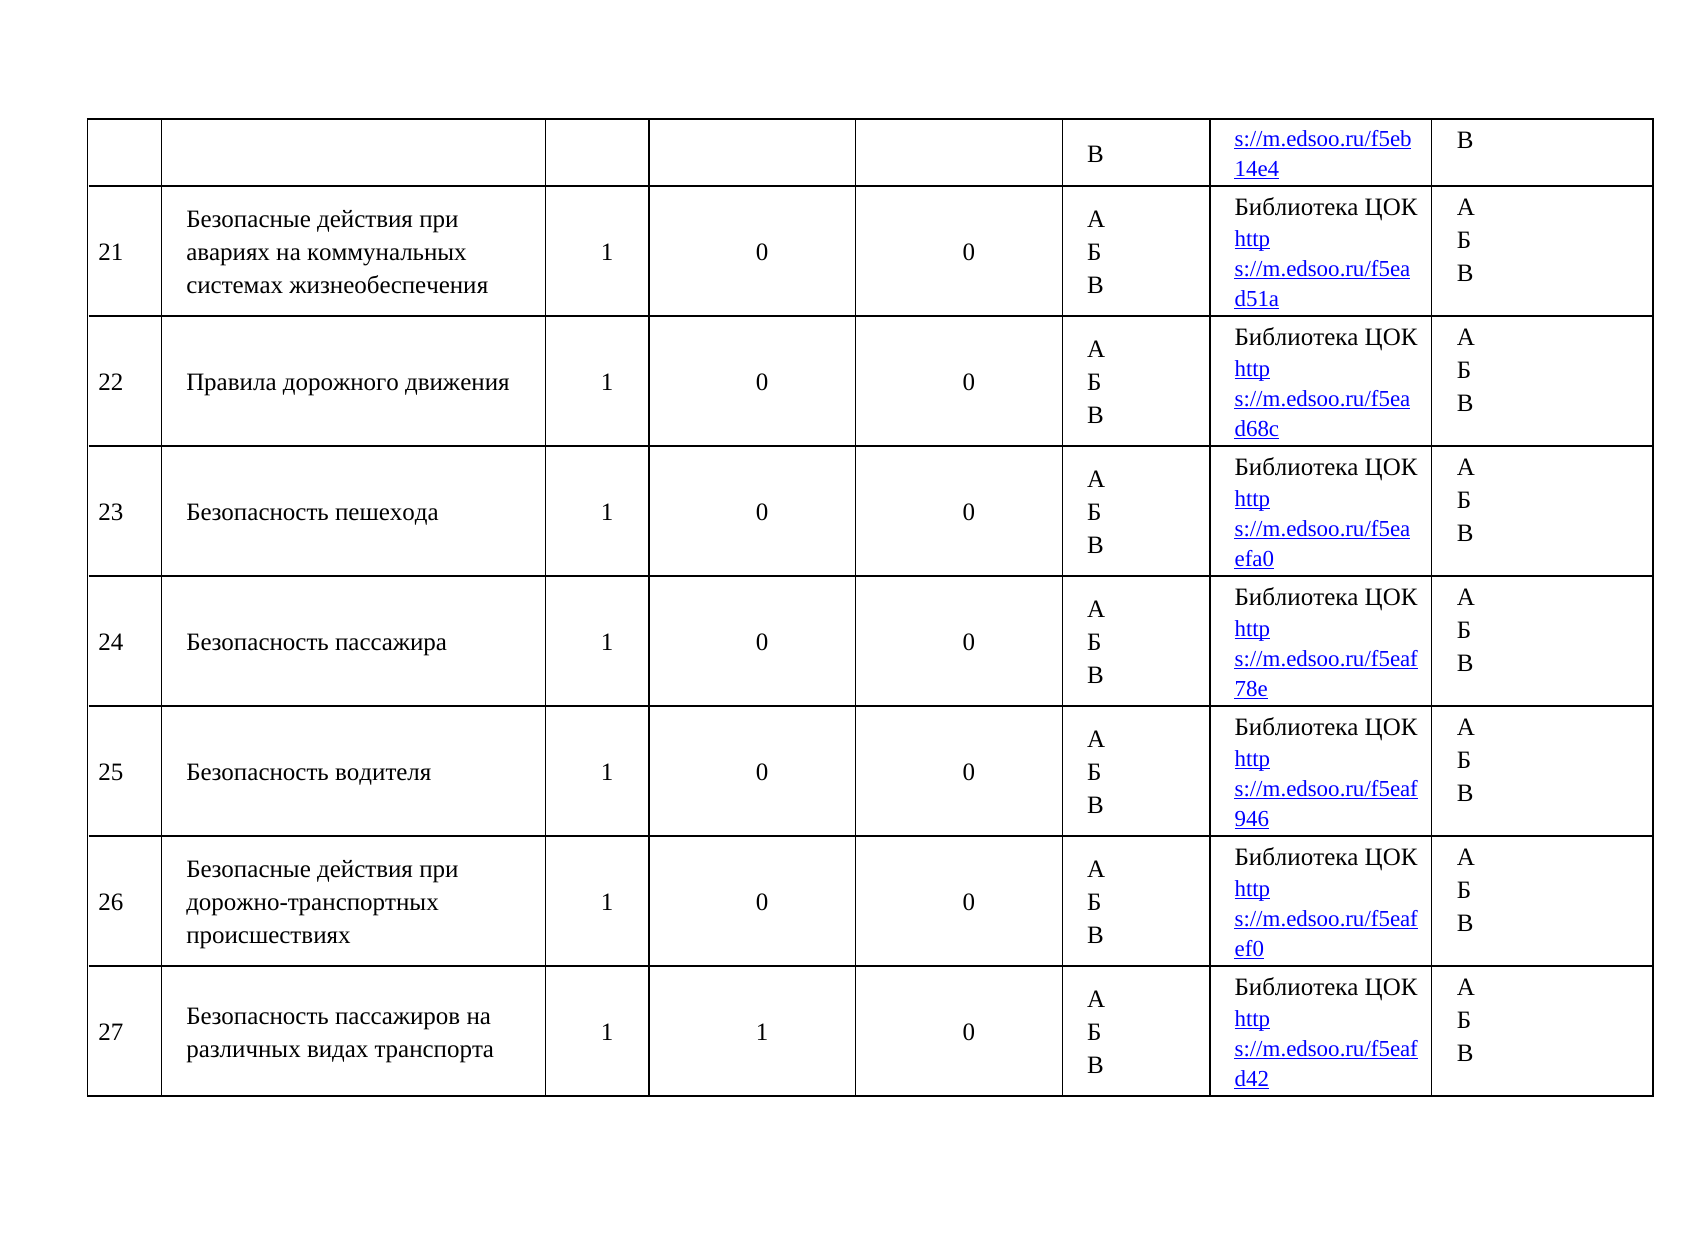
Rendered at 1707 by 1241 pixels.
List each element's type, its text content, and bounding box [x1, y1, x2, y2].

table_cell А Б В [1432, 967, 1652, 1095]
table_cell А Б В [1432, 187, 1652, 315]
table_cell А Б В [1432, 577, 1652, 705]
table_cell 0 [856, 707, 1062, 835]
table_cell Безопасные действия при дорожно-транспортных происшествиях [162, 837, 545, 965]
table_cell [162, 120, 545, 185]
table_cell А Б В [1432, 837, 1652, 965]
table_cell А Б В [1063, 837, 1209, 965]
table_cell 1 [546, 837, 648, 965]
table_cell 1 [546, 120, 648, 185]
table_cell 0 [856, 447, 1062, 575]
table_cell 0 [650, 707, 855, 835]
table_cell А Б В [1063, 317, 1209, 445]
table_cell 1 [546, 447, 648, 575]
table_cell А Б В [1432, 120, 1652, 185]
table_cell 27 [88, 966, 161, 1095]
table_cell А Б В [1432, 317, 1652, 445]
table_cell А Б В [1432, 447, 1652, 575]
table_cell 0 [856, 577, 1062, 705]
table_cell 24 [88, 576, 161, 705]
table_cell Правила дорожного движения [162, 317, 545, 445]
table_cell 1 [546, 707, 648, 835]
table_cell А Б В [1063, 967, 1209, 1095]
table_cell 1 [546, 577, 648, 705]
table_cell 1 [650, 967, 855, 1095]
table_cell 0 [856, 317, 1062, 445]
table_cell Библиотека ЦОК https://m.edsoo.ru/f5eaf78e [1211, 577, 1431, 705]
table_cell Библиотека ЦОК https://m.edsoo.ru/f5eaf946 [1211, 707, 1431, 835]
table_cell Библиотека ЦОК https://m.edsoo.ru/f5eafef0 [1211, 837, 1431, 965]
table_cell 0 [650, 120, 855, 185]
table_cell 25 [88, 706, 161, 835]
table_cell 20 [88, 120, 161, 185]
table_cell 1 [546, 967, 648, 1095]
table_cell 22 [88, 316, 161, 445]
table_cell А Б В [1063, 187, 1209, 315]
table_cell Безопасность пешехода [162, 447, 545, 575]
table_cell 26 [88, 836, 161, 965]
table_cell Безопасность пассажира [162, 577, 545, 705]
table_cell 0 [856, 967, 1062, 1095]
table_cell А Б В [1432, 707, 1652, 835]
table_cell А Б В [1063, 447, 1209, 575]
table_cell 0 [650, 447, 855, 575]
table_cell Библиотека ЦОК https://m.edsoo.ru/f5ead68c [1211, 317, 1431, 445]
table_cell 0 [650, 317, 855, 445]
table_cell 0 [650, 577, 855, 705]
table_cell 23 [88, 446, 161, 575]
table_cell Библиотека ЦОК https://m.edsoo.ru/f5ead51a [1211, 187, 1431, 315]
table_cell А Б В [1063, 577, 1209, 705]
table_cell 0 [856, 187, 1062, 315]
table_cell 0 [650, 187, 855, 315]
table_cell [1211, 120, 1431, 185]
table_cell 0 [650, 837, 855, 965]
table_cell 1 [546, 317, 648, 445]
table_cell 0 [856, 837, 1062, 965]
table_cell 21 [88, 186, 161, 315]
table_cell А Б В [1063, 707, 1209, 835]
table_cell Библиотека ЦОК https://m.edsoo.ru/f5eaefa0 [1211, 447, 1431, 575]
table_cell Безопасность пассажиров на различных видах транспорта [162, 967, 545, 1095]
table_cell А Б В [1063, 120, 1209, 185]
table_cell Безопасные действия при авариях на коммунальных системах жизнеобеспечения [162, 187, 545, 315]
table_cell Безопасность водителя [162, 707, 545, 835]
table_cell 1 [546, 187, 648, 315]
table_cell 0 [856, 120, 1062, 185]
table_cell Библиотека ЦОК https://m.edsoo.ru/f5eafd42 [1211, 967, 1431, 1095]
